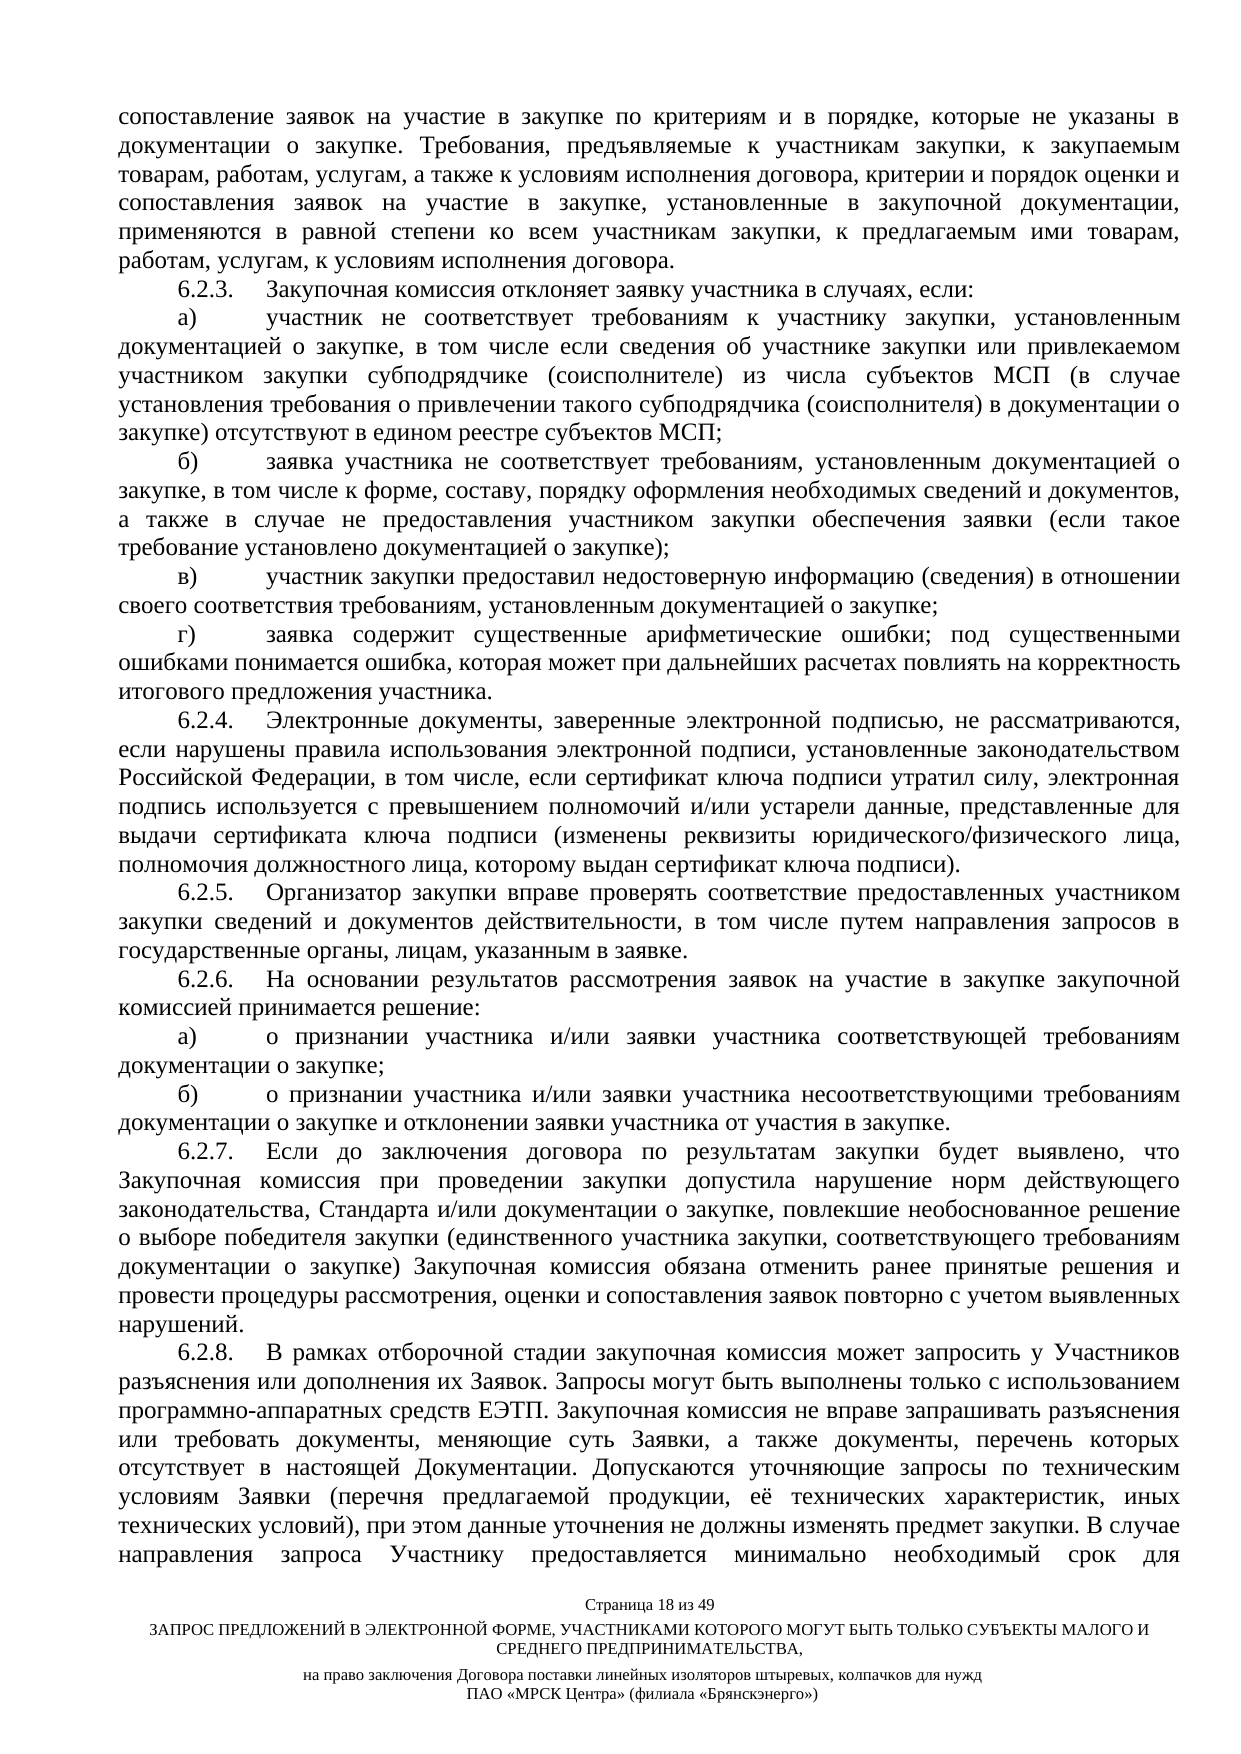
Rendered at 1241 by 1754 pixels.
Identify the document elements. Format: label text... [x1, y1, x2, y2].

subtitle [118, 1337, 1181, 1567]
list участник закупки предоставил недостоверную информацию (сведения) в отношении своего соответствия требованиям, установленным документацией о закупке; [118, 561, 1181, 619]
subtitle о признании участника и/или заявки участника соответствующей требованиям документации о закупке; [118, 1021, 1181, 1079]
subtitle На основании результатов рассмотрения заявок на участие в закупке закупочной комиссией принимается решение: [118, 964, 1181, 1021]
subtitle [118, 101, 1181, 274]
subtitle Закупочная комиссия отклоняет заявку участника в случаях, если: [118, 274, 1181, 302]
list заявка содержит существенные арифметические ошибки; под существенными ошибками понимается ошибка, которая может при дальнейших расчетах повлиять на корректность итогового предложения участника. [118, 619, 1181, 705]
subtitle Если до заключения договора по результатам закупки будет выявлено, что Закупочная комиссия при проведении закупки допустила нарушение норм действующего законодательства, Стандарта и/или документации о закупке, повлекшие необоснованное решение о выборе победителя закупки (единственного участника закупки, соответствующего требованиям документации о закупке) Закупочная комиссия обязана отменить ранее принятые решения и провести процедуры рассмотрения, оценки и сопоставления заявок повторно с учетом выявленных нарушений. [118, 1136, 1181, 1337]
subtitle Электронные документы, заверенные электронной подписью, не рассматриваются, если нарушены правила использования электронной подписи, установленные законодательством Российской Федерации, в том числе, если сертификат ключа подписи утратил силу, электронная подпись используется с превышением полномочий и/или устарели данные, представленные для выдачи сертификата ключа подписи (изменены реквизиты юридического/физического лица, полномочия должностного лица, которому выдан сертификат ключа подписи). [118, 705, 1181, 877]
list участник не соответствует требованиям к участнику закупки, установленным документацией о закупке, в том числе если сведения об участнике закупки или привлекаемом участником закупки субподрядчике (соисполнителе) из числа субъектов МСП (в случае установления требования о привлечении такого субподрядчика (соисполнителя) в документации о закупке) отсутствуют в едином реестре субъектов МСП; [118, 302, 1181, 446]
subtitle о признании участника и/или заявки участника несоответствующими требованиям документации о закупке и отклонении заявки участника от участия в закупке. [118, 1079, 1181, 1136]
subtitle Организатор закупки вправе проверять соответствие предоставленных участником закупки сведений и документов действительности, в том числе путем направления запросов в государственные органы, лицам, указанным в заявке. [118, 877, 1181, 964]
list заявка участника не соответствует требованиям, установленным документацией о закупке, в том числе к форме, составу, порядку оформления необходимых сведений и документов, а также в случае не предоставления участником закупки обеспечения заявки (если такое требование установлено документацией о закупке); [118, 446, 1181, 561]
